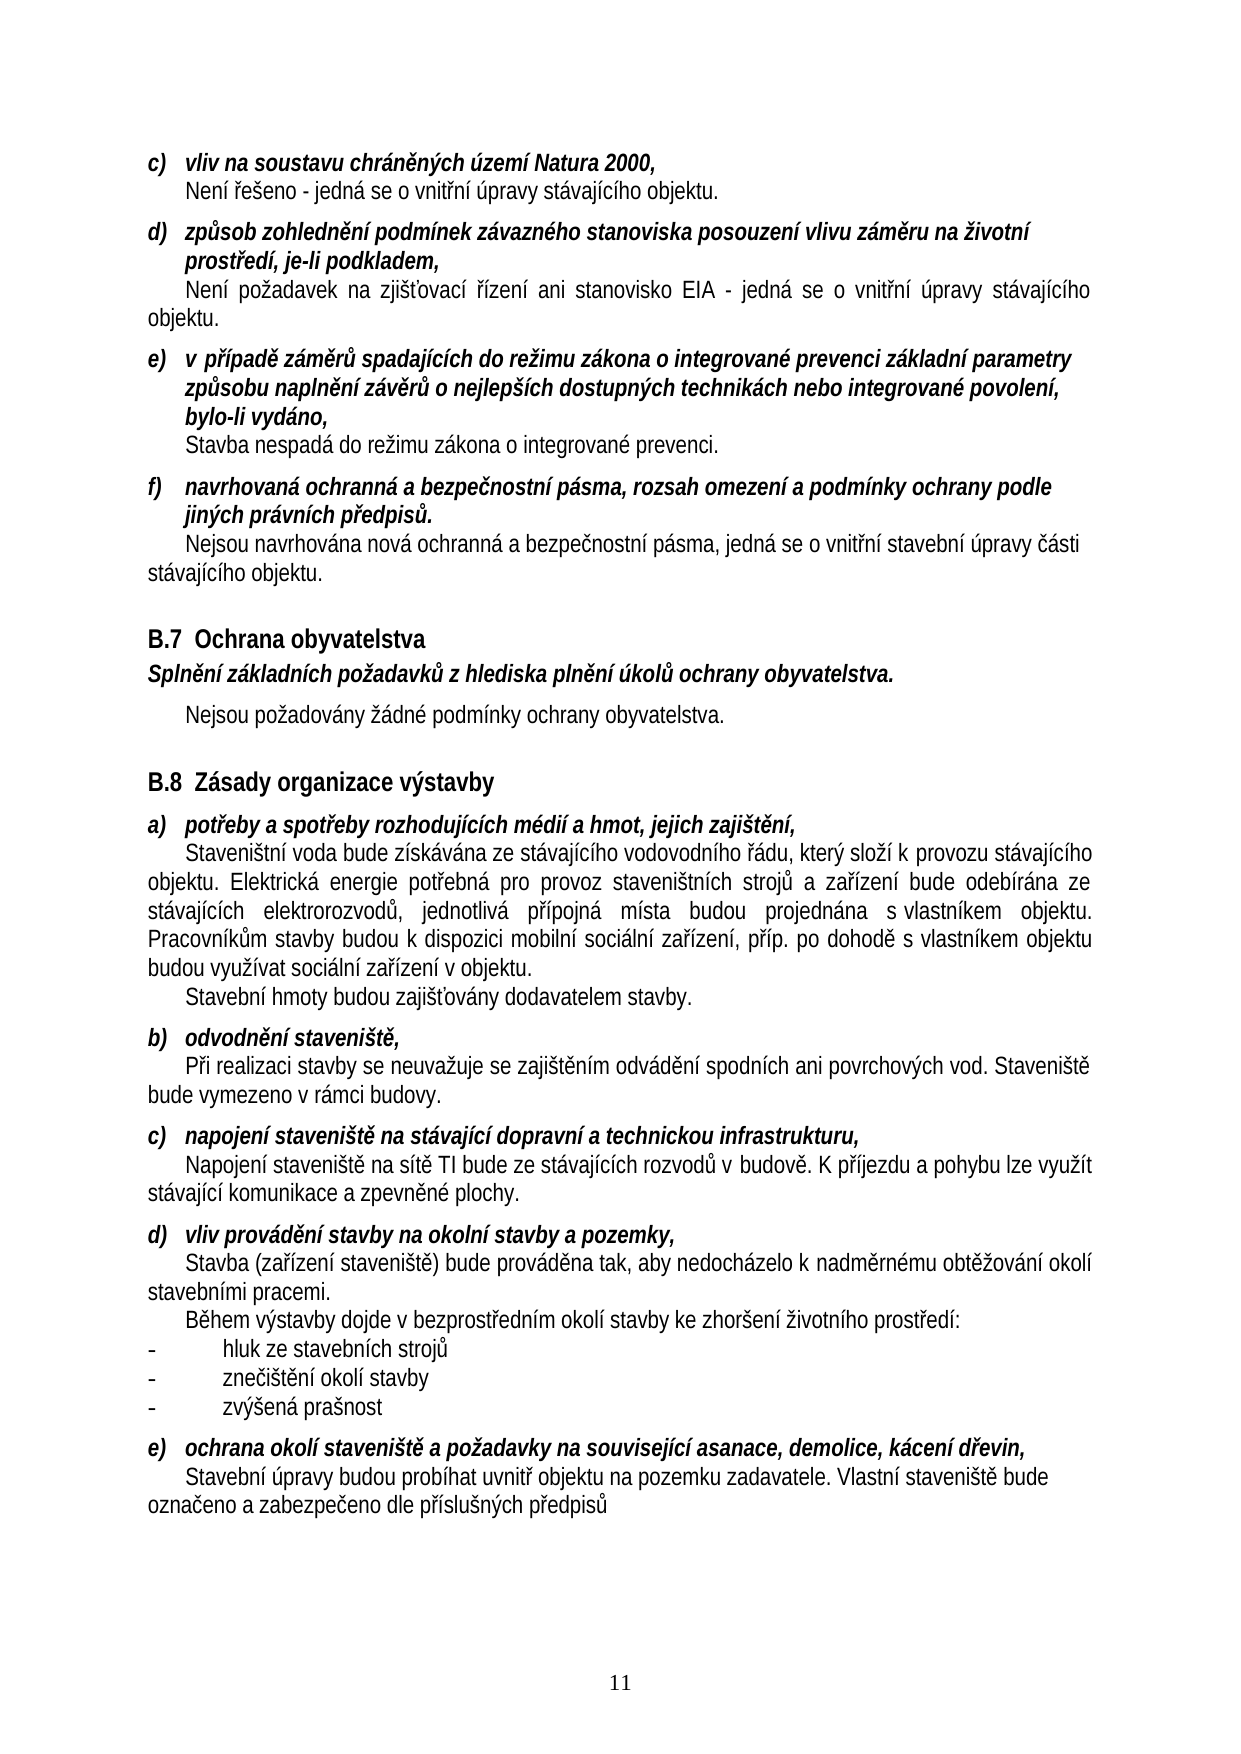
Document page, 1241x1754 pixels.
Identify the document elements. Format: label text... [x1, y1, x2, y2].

text Během výstavby dojde v bezprostředním okolí stavby ke zhoršení životního prostředí: [148, 1306, 1093, 1334]
text Při realizaci stavby se neuvažuje se zajištěním odvádění spodních ani povrchových vod. Staveniště bude vymezeno v rámci budovy. [148, 1051, 1093, 1109]
text Stavební úpravy budou probíhat uvnitř objektu na pozemku zadavatele. Vlastní staveniště bude označeno a zabezpečeno dle příslušných předpisů [148, 1462, 1093, 1519]
text Napojení staveniště na sítě TI bude ze stávajících rozvodů v budově. K příjezdu a pohybu lze využít stávající komunikace a zpevněné plochy. [148, 1150, 1093, 1207]
text Stavba nespadá do režimu zákona o integrované prevenci. [148, 430, 1093, 459]
text B.7 Ochrana obyvatelstva [148, 624, 1093, 655]
list odvodnění staveniště, [148, 1023, 1093, 1051]
list vliv provádění stavby na okolní stavby a pozemky, [148, 1219, 1093, 1248]
text B.8 Zásady organizace výstavby [148, 766, 1093, 797]
list navrhovaná ochranná a bezpečnostní pásma, rozsah omezení a podmínky ochrany podle jiných právních předpisů. [148, 472, 1093, 529]
text Stavba (zařízení staveniště) bude prováděna tak, aby nedocházelo k nadměrnému obtěžování okolí stavebními pracemi. [148, 1248, 1093, 1306]
list zvýšená prašnost [148, 1392, 1093, 1421]
list napojení staveniště na stávající dopravní a technickou infrastrukturu, [148, 1121, 1093, 1150]
list potřeby a spotřeby rozhodujících médií a hmot, jejich zajištění, [148, 810, 1093, 838]
text Není požadavek na zjišťovací řízení ani stanovisko EIA - jedná se o vnitřní úpravy stávajícího objektu. [148, 275, 1093, 332]
text Stavební hmoty budou zajišťovány dodavatelem stavby. [148, 982, 1093, 1010]
text Nejsou navrhována nová ochranná a bezpečnostní pásma, jedná se o vnitřní stavební úpravy části stávajícího objektu. [148, 529, 1093, 586]
text Splnění základních požadavků z hlediska plnění úkolů ochrany obyvatelstva. [148, 659, 1093, 687]
list vliv na soustavu chráněných území Natura 2000, [148, 148, 1093, 176]
list ochrana okolí staveniště a požadavky na související asanace, demolice, kácení dřevin, [148, 1433, 1093, 1462]
list znečištění okolí stavby [148, 1363, 1093, 1392]
list v případě záměrů spadajících do režimu zákona o integrované prevenci základní parametry způsobu naplnění závěrů o nejlepších dostupných technikách nebo integrované povolení, bylo-li vydáno, [148, 344, 1093, 430]
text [148, 176, 1093, 205]
text Staveništní voda bude získávána ze stávajícího vodovodního řádu, který složí k provozu stávajícího objektu. Elektrická energie potřebná pro provoz staveništních strojů a zařízení bude odebírána ze stávajících elektrorozvodů, jednotlivá přípojná místa budou projednána s vlastníkem objektu. Pracovníkům stavby budou k dispozici mobilní sociální zařízení, příp. po dohodě s vlastníkem objektu budou využívat sociální zařízení v objektu. [148, 838, 1093, 982]
text Nejsou požadovány žádné podmínky ochrany obyvatelstva. [148, 700, 1093, 729]
list způsob zohlednění podmínek závazného stanoviska posouzení vlivu záměru na životní prostředí, je-li podkladem, [148, 217, 1093, 275]
list hluk ze stavebních strojů [148, 1334, 1093, 1363]
